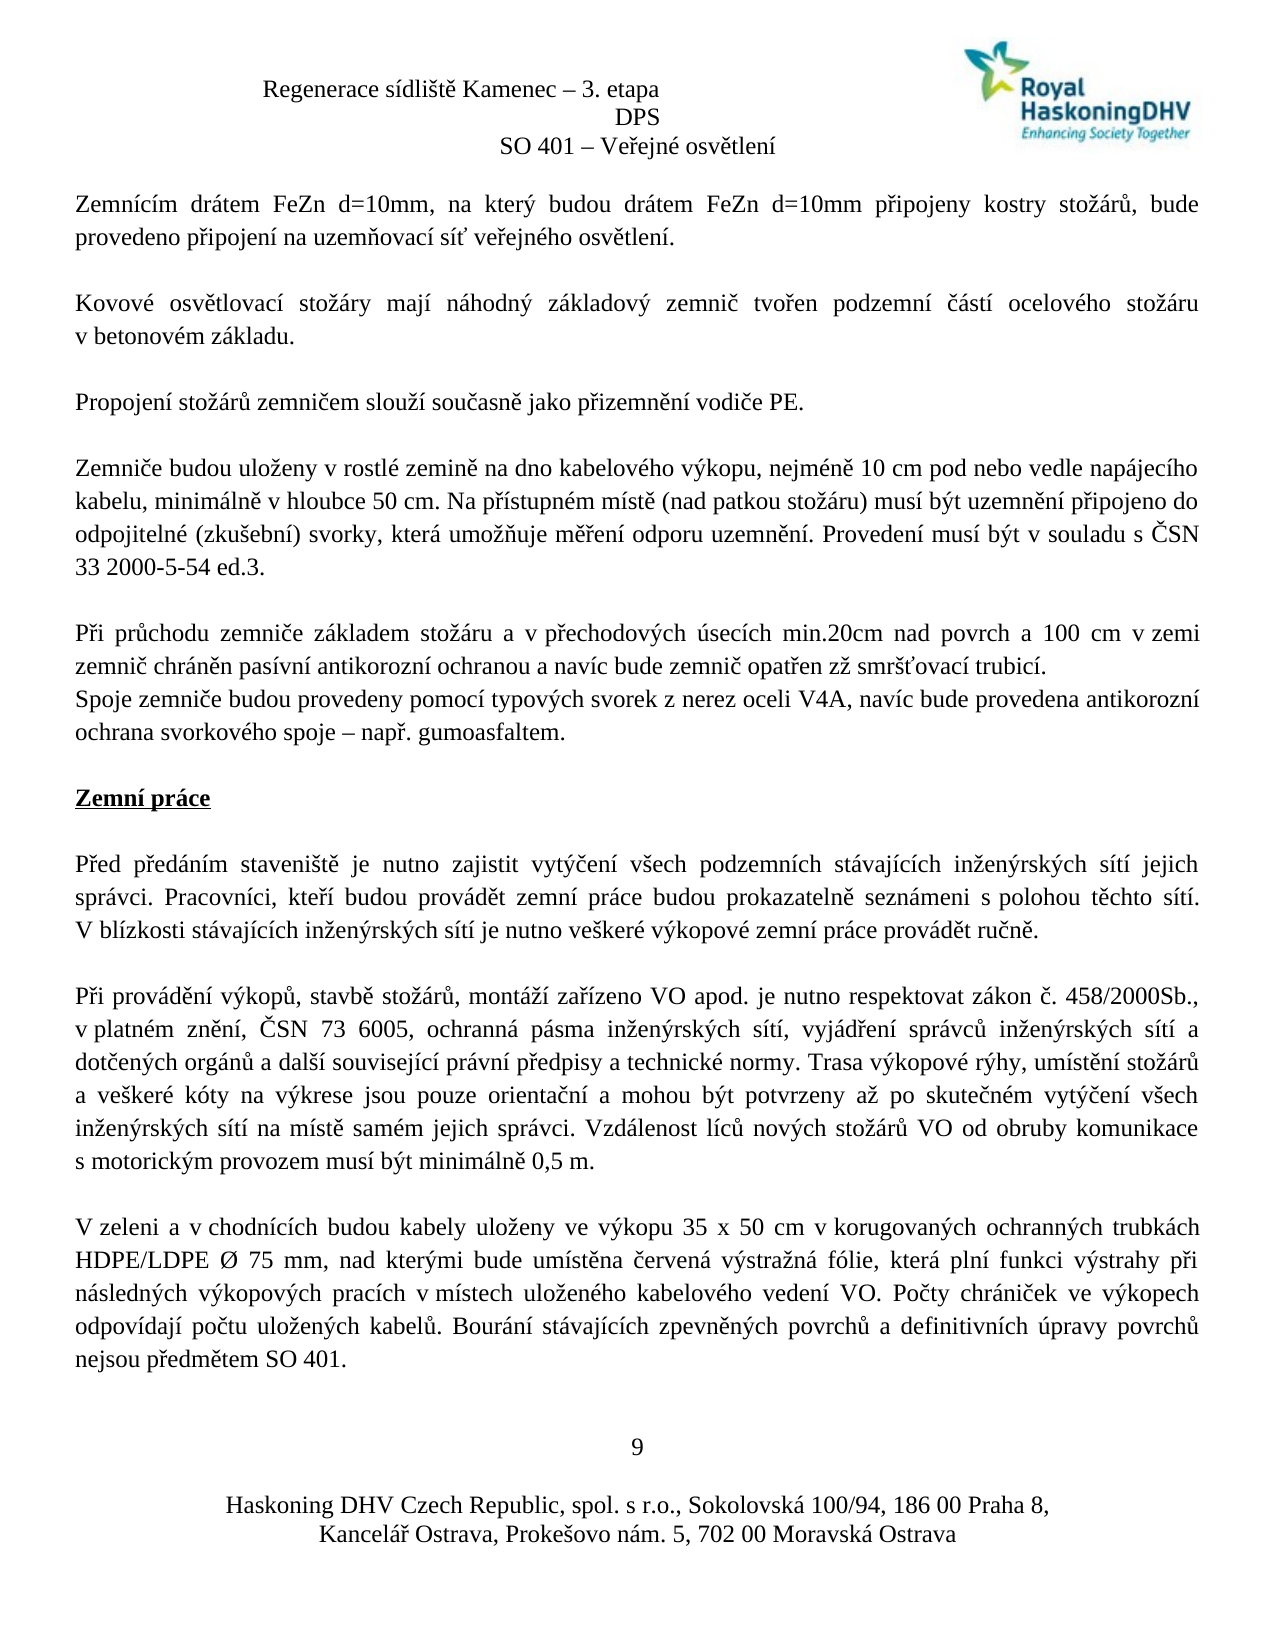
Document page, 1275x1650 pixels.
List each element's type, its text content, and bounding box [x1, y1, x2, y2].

text Zemnícím drátem FeZn d=10mm, na který budou drátem FeZn d=10mm připojeny kostry stožárů, bude provedeno připojení na uzemňovací síť veřejného osvětlení. [75, 189, 1200, 251]
text V zeleni a v chodnících budou kabely uloženy ve výkopu 35 x 50 cm v korugovaných ochranných trubkách HDPE/LDPE Ø 75 mm, nad kterými bude umístěna červená výstražná fólie, která plní funkci výstrahy při následných výkopových pracích v místech uloženého kabelového vedení VO. Počty chrániček ve výkopech odpovídají počtu uložených kabelů. Bourání stávajících zpevněných povrchů a definitivních úpravy povrchů nejsou předmětem SO 401. [75, 1212, 1200, 1373]
text Před předáním staveniště je nutno zajistit vytýčení všech podzemních stávajících inženýrských sítí jejich správci. Pracovníci, kteří budou provádět zemní práce budou prokazatelně seznámeni s polohou těchto sítí. V blízkosti stávajících inženýrských sítí je nutno veškeré výkopové zemní práce provádět ručně. [75, 849, 1200, 944]
text Při průchodu zemniče základem stožáru a v přechodových úsecích min.20cm nad povrch a 100 cm v zemi zemnič chráněn pasívní antikorozní ochranou a navíc bude zemnič opatřen zž smršťovací trubicí. [75, 618, 1200, 680]
picture [952, 37, 1203, 154]
text Zemní práce [75, 783, 1200, 812]
text Při provádění výkopů, stavbě stožárů, montáží zařízeno VO apod. je nutno respektovat zákon č. 458/2000Sb., v platném znění, ČSN 73 6005, ochranná pásma inženýrských sítí, vyjádření správců inženýrských sítí a dotčených orgánů a další související právní předpisy a technické normy. Trasa výkopové rýhy, umístění stožárů a veškeré kóty na výkrese jsou pouze orientační a mohou být potvrzeny až po skutečném vytýčení všech inženýrských sítí na místě samém jejich správci. Vzdálenost líců nových stožárů VO od obruby komunikace s motorickým provozem musí být minimálně 0,5 m. [75, 981, 1200, 1175]
text Propojení stožárů zemničem slouží současně jako přizemnění vodiče PE. [75, 387, 1200, 416]
text Kovové osvětlovací stožáry mají náhodný základový zemnič tvořen podzemní částí ocelového stožáru v betonovém základu. [75, 288, 1200, 349]
text Spoje zemniče budou provedeny pomocí typových svorek z nerez oceli V4A, navíc bude provedena antikorozní ochrana svorkového spoje – např. gumoasfaltem. [75, 684, 1200, 746]
text Zemniče budou uloženy v rostlé zemině na dno kabelového výkopu, nejméně 10 cm pod nebo vedle napájecího kabelu, minimálně v hloubce 50 cm. Na přístupném místě (nad patkou stožáru) musí být uzemnění připojeno do odpojitelné (zkušební) svorky, která umožňuje měření odporu uzemnění. Provedení musí být v souladu s ČSN 33 2000-5-54 ed.3. [75, 453, 1200, 581]
